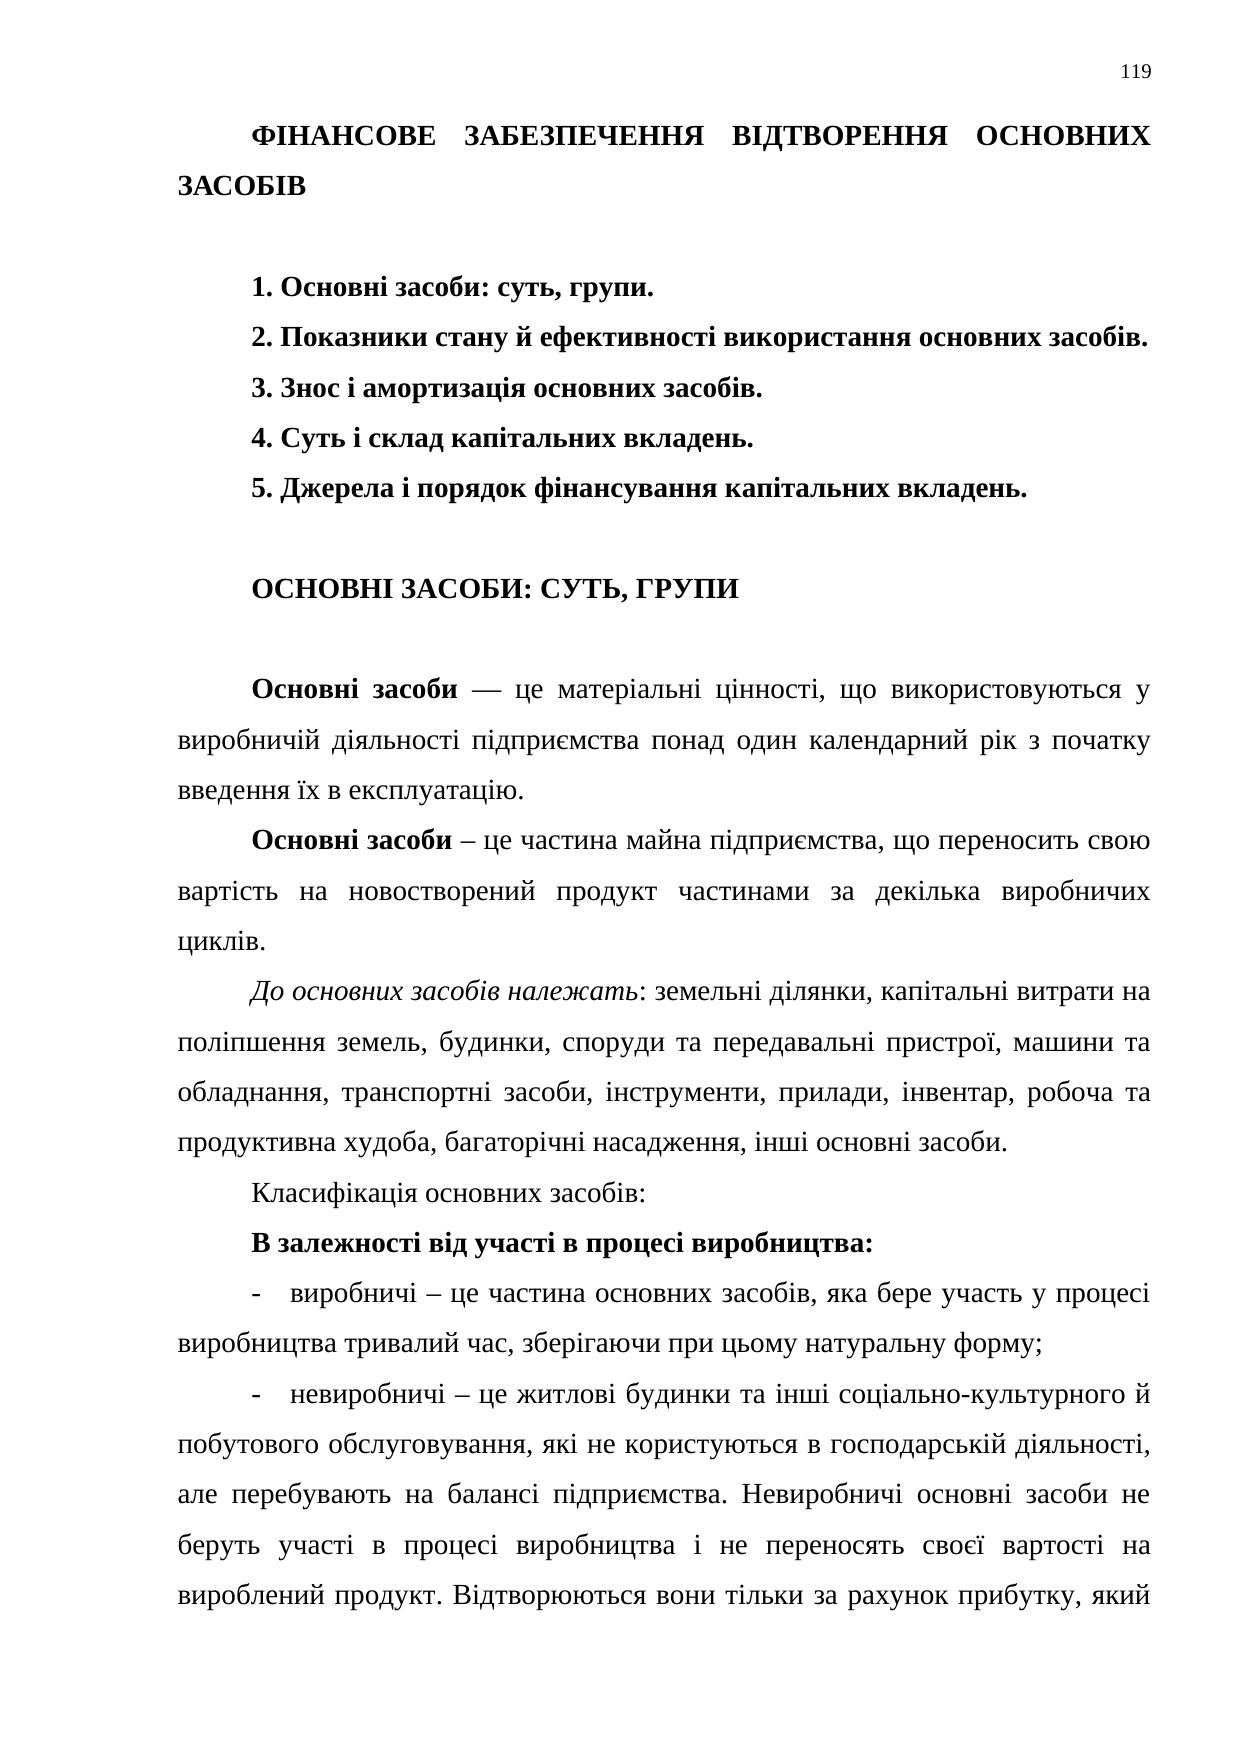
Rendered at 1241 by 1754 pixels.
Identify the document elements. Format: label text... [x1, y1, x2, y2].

text 2. Показники стану й ефективності використання основних засобів. [177, 319, 1152, 353]
subtitle Фінансове забезпечення відтворення основних засобів [177, 118, 1152, 202]
list виробничі – це частина основних засобів, яка бере участь у процесі виробництва тривалий час, зберігаючи при цьому натуральну форму; [177, 1275, 1152, 1359]
text 5. Джерела і порядок фінансування капітальних вкладень. [177, 470, 1152, 504]
text 3. Знос і амортизація основних засобів. [177, 370, 1152, 403]
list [177, 1376, 1152, 1611]
text ОСНОВНІ ЗАСОБИ: СУТЬ, ГРУПИ [177, 571, 1152, 604]
text Основні засоби — це матеріальні цінності, що використовуються у виробничій діяльності підприємства понад один календарний рік з початку введення їх в експлуатацію. [177, 672, 1152, 806]
text Класифікація основних засобів: [177, 1175, 1152, 1208]
text Основні засоби – це частина майна підприємства, що переносить свою вартість на новостворений продукт частинами за декілька виробничих циклів. [177, 822, 1152, 957]
subtitle В залежності від участі в процесі виробництва: [177, 1225, 1152, 1258]
text 1. Основні засоби: суть, групи. [177, 269, 1152, 303]
text 4. Суть і склад капітальних вкладень. [177, 420, 1152, 453]
text До основних засобів належать: земельні ділянки, капітальні витрати на поліпшення земель, будинки, споруди та передавальні пристрої, машини та обладнання, транспортні засоби, інструменти, прилади, інвентар, робоча та продуктивна худоба, багаторічні насадження, інші основні засоби. [177, 973, 1152, 1158]
